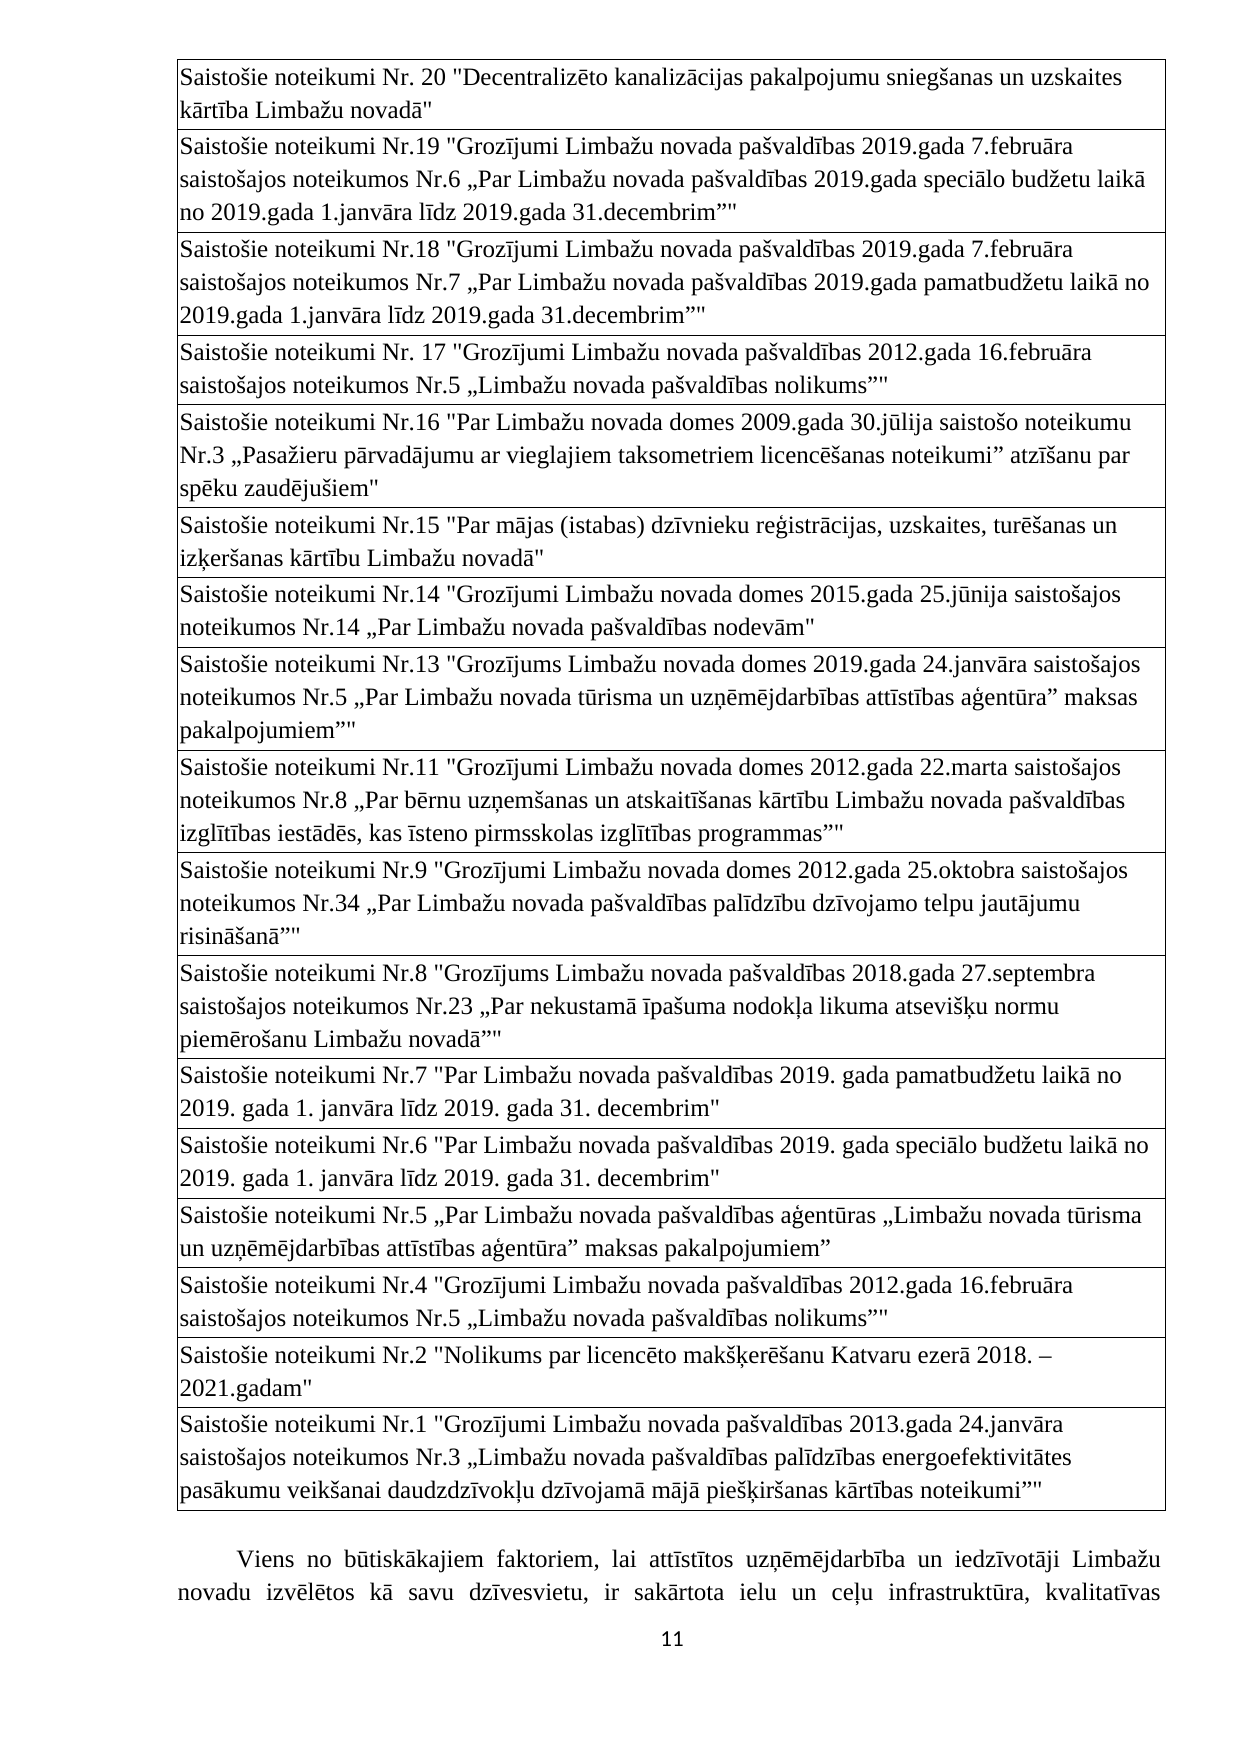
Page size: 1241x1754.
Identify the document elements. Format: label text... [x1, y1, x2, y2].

table_cell Saistošie noteikumi Nr. 17 "Grozījumi Limbažu novada pašvaldības 2012.gada 16.februāra saistošajos noteikumos Nr.5 „Limbažu novada pašvaldības nolikums”" [178, 336, 1165, 404]
table_cell Saistošie noteikumi Nr.11 "Grozījumi Limbažu novada domes 2012.gada 22.marta saistošajos noteikumos Nr.8 „Par bērnu uzņemšanas un atskaitīšanas kārtību Limbažu novada pašvaldības izglītības iestādēs, kas īsteno pirmsskolas izglītības programmas”" [178, 751, 1165, 852]
table_cell Saistošie noteikumi Nr.7 "Par Limbažu novada pašvaldības 2019. gada pamatbudžetu laikā no 2019. gada 1. janvāra līdz 2019. gada 31. decembrim" [178, 1059, 1165, 1128]
table_cell Saistošie noteikumi Nr.5 „Par Limbažu novada pašvaldības aģentūras „Limbažu novada tūrisma un uzņēmējdarbības attīstības aģentūra” maksas pakalpojumiem” [178, 1199, 1165, 1267]
table_cell Saistošie noteikumi Nr.13 "Grozījums Limbažu novada domes 2019.gada 24.janvāra saistošajos noteikumos Nr.5 „Par Limbažu novada tūrisma un uzņēmējdarbības attīstības aģentūra” maksas pakalpojumiem”" [178, 648, 1165, 749]
table_cell Saistošie noteikumi Nr.19 "Grozījumi Limbažu novada pašvaldības 2019.gada 7.februāra saistošajos noteikumos Nr.6 „Par Limbažu novada pašvaldības 2019.gada speciālo budžetu laikā no 2019.gada 1.janvāra līdz 2019.gada 31.decembrim”" [178, 130, 1165, 232]
table_cell Saistošie noteikumi Nr.2 "Nolikums par licencēto makšķerēšanu Katvaru ezerā 2018. – 2021.gadam" [178, 1338, 1165, 1407]
table_cell Saistošie noteikumi Nr.18 "Grozījumi Limbažu novada pašvaldības 2019.gada 7.februāra saistošajos noteikumos Nr.7 „Par Limbažu novada pašvaldības 2019.gada pamatbudžetu laikā no 2019.gada 1.janvāra līdz 2019.gada 31.decembrim”" [178, 233, 1165, 334]
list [177, 1544, 1162, 1606]
table_cell Saistošie noteikumi Nr.15 "Par mājas (istabas) dzīvnieku reģistrācijas, uzskaites, turēšanas un izķeršanas kārtību Limbažu novadā" [178, 508, 1165, 577]
table_cell Saistošie noteikumi Nr.4 "Grozījumi Limbažu novada pašvaldības 2012.gada 16.februāra saistošajos noteikumos Nr.5 „Limbažu novada pašvaldības nolikums”" [178, 1268, 1165, 1337]
table_cell Saistošie noteikumi Nr.1 "Grozījumi Limbažu novada pašvaldības 2013.gada 24.janvāra saistošajos noteikumos Nr.3 „Limbažu novada pašvaldības palīdzības energoefektivitātes pasākumu veikšanai daudzdzīvokļu dzīvojamā mājā piešķiršanas kārtības noteikumi”" [178, 1408, 1165, 1510]
table_cell Saistošie noteikumi Nr.14 "Grozījumi Limbažu novada domes 2015.gada 25.jūnija saistošajos noteikumos Nr.14 „Par Limbažu novada pašvaldības nodevām" [178, 578, 1165, 647]
table_cell Saistošie noteikumi Nr.16 "Par Limbažu novada domes 2009.gada 30.jūlija saistošo noteikumu Nr.3 „Pasažieru pārvadājumu ar vieglajiem taksometriem licencēšanas noteikumi” atzīšanu par spēku zaudējušiem" [178, 405, 1165, 507]
table_cell Saistošie noteikumi Nr. 20 "Decentralizēto kanalizācijas pakalpojumu sniegšanas un uzskaites kārtība Limbažu novadā" [178, 60, 1165, 129]
table_cell Saistošie noteikumi Nr.6 "Par Limbažu novada pašvaldības 2019. gada speciālo budžetu laikā no 2019. gada 1. janvāra līdz 2019. gada 31. decembrim" [178, 1129, 1165, 1197]
table_cell Saistošie noteikumi Nr.9 "Grozījumi Limbažu novada domes 2012.gada 25.oktobra saistošajos noteikumos Nr.34 „Par Limbažu novada pašvaldības palīdzību dzīvojamo telpu jautājumu risināšanā”" [178, 853, 1165, 955]
table_cell Saistošie noteikumi Nr.8 "Grozījums Limbažu novada pašvaldības 2018.gada 27.septembra saistošajos noteikumos Nr.23 „Par nekustamā īpašuma nodokļa likuma atsevišķu normu piemērošanu Limbažu novadā”" [178, 956, 1165, 1058]
